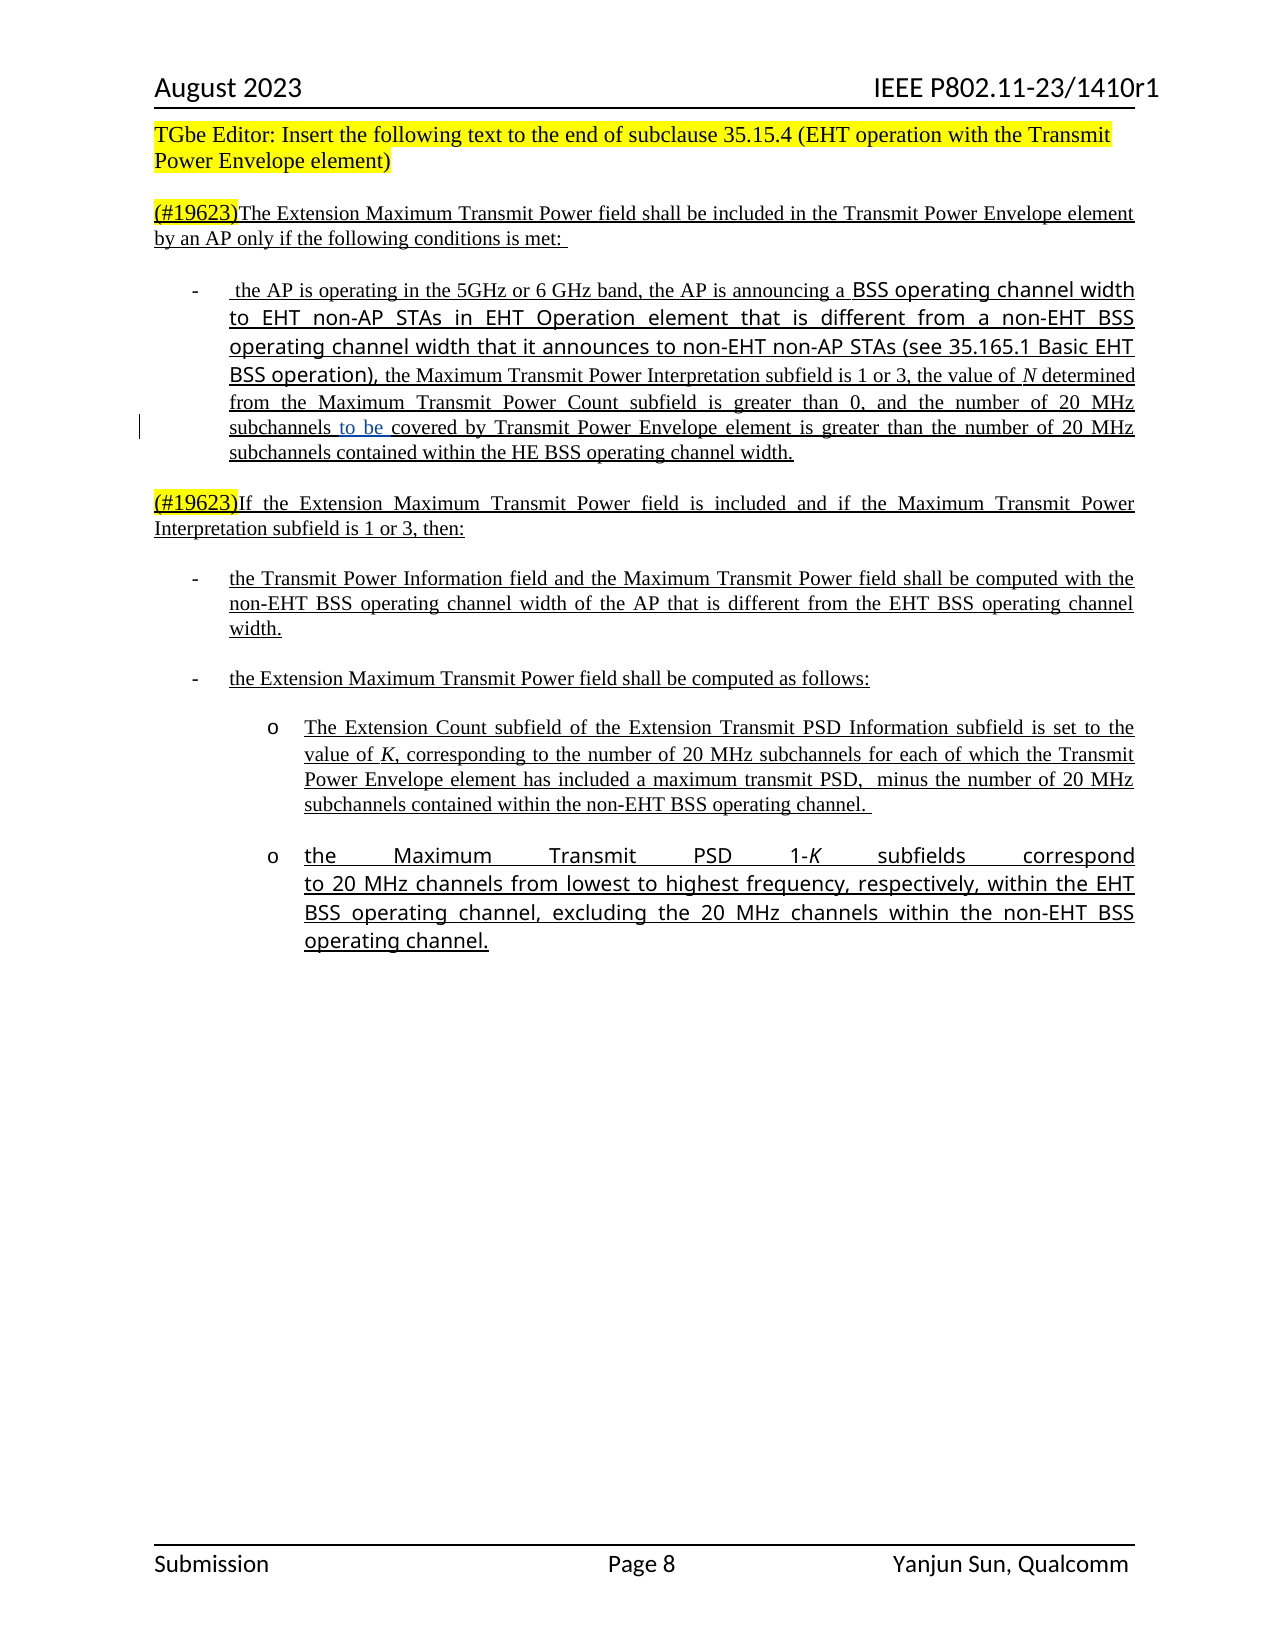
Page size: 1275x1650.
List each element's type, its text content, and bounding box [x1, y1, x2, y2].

text (#19623)If the Extension Maximum Transmit Power field is included and if the Maximum Transmit Power Interpretation subfield is 1 or 3, then: [154, 513, 1135, 540]
text (#19623)The Extension Maximum Transmit Power field shall be included in the Transmit Power Envelope element by an AP only if the following conditions is met: [154, 223, 1135, 250]
list the Maximum Transmit PSD 1-K subfields correspond to 20 MHz channels from lowest to highest frequency, respectively, within the EHT BSS operating channel, excluding the 20 MHz channels within the non-EHT BSS operating channel. [267, 841, 1135, 954]
text TGbe Editor: Insert the following text to the end of subclause 35.15.4 (EHT operation with the Transmit Power Envelope element) [391, 121, 1135, 173]
list the Extension Maximum Transmit Power field shall be computed as follows: [192, 665, 1135, 690]
list The Extension Count subfield of the Extension Transmit PSD Information subfield is set to the value of K, corresponding to the number of 20 MHz subchannels for each of which the Transmit Power Envelope element has included a maximum transmit PSD, minus the number of 20 MHz subchannels contained within the non-EHT BSS operating channel. [267, 715, 1135, 816]
list the AP is operating in the 5GHz or 6 GHz band, the AP is announcing a BSS operating channel width to EHT non-AP STAs in EHT Operation element that is different from a non-EHT BSS operating channel width that it announces to non-EHT non-AP STAs (see 35.165.1 Basic EHT BSS operation), the Maximum Transmit Power Interpretation subfield is 1 or 3, the value of N determined from the Maximum Transmit Power Count subfield is greater than 0, and the number of 20 MHz subchannels covered by Transmit Power Envelope element is greater than the number of 20 MHz subchannels contained within the HE BSS operating channel width. [192, 275, 1135, 464]
list the Transmit Power Information field and the Maximum Transmit Power field shall be computed with the non-EHT BSS operating channel width of the AP that is different from the EHT BSS operating channel width. [192, 565, 1135, 640]
text (#19623)If the Extension Maximum Transmit Power field is included and if the Maximum Transmit Power Interpretation subfield is 1 or 3, then: [238, 489, 1135, 511]
text (#19623)The Extension Maximum Transmit Power field shall be included in the Transmit Power Envelope element by an AP only if the following conditions is met: [154, 198, 1135, 221]
